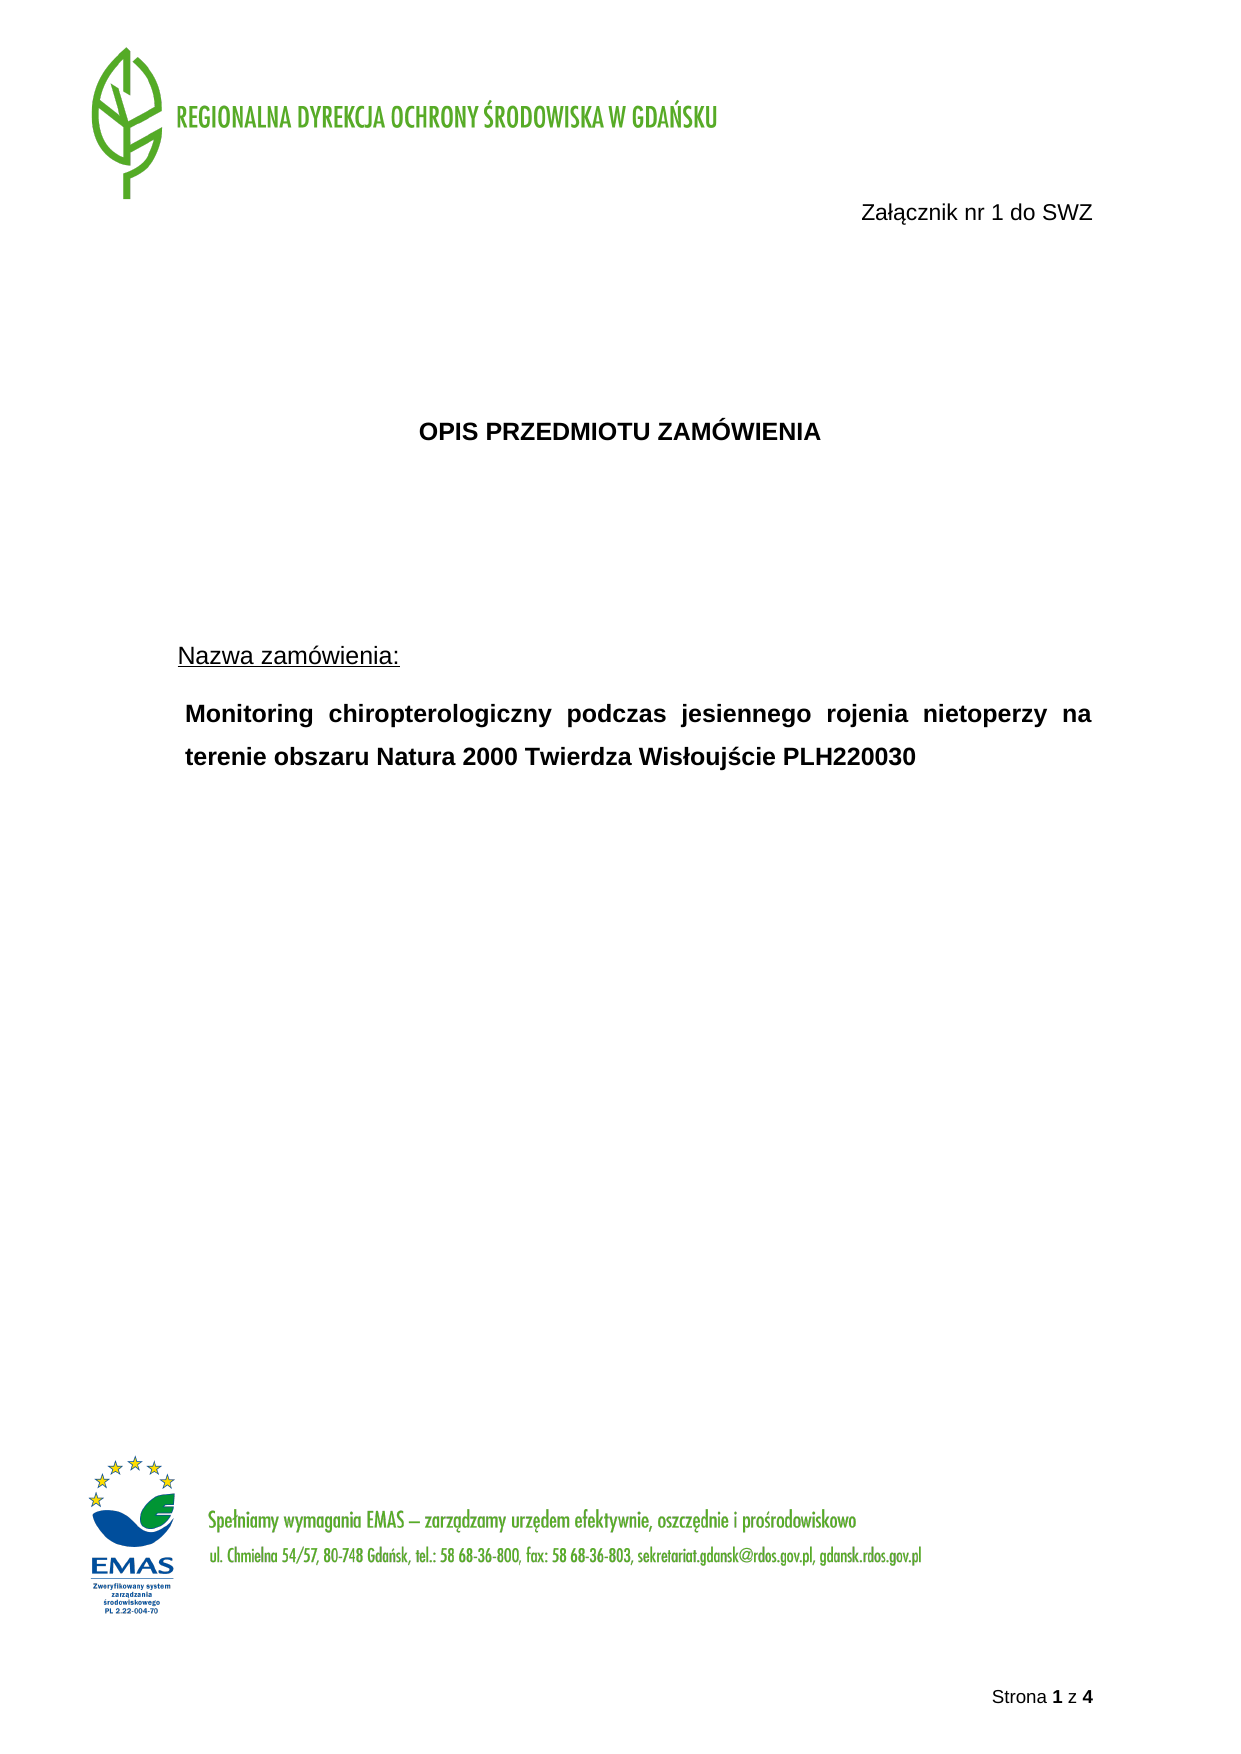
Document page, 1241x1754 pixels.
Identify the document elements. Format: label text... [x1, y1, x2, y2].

text Monitoring chiropterologiczny podczas jesiennego rojenia nietoperzy na terenie obszaru Natura 2000 Twierdza Wisłoujście PLH220030 [185, 699, 1093, 771]
text Załącznik nr 1 do SWZ [148, 199, 1093, 226]
picture [88, 47, 880, 200]
text OPIS PRZEDMIOTU ZAMÓWIENIA [148, 417, 1093, 446]
text Nazwa zamówienia: [177, 641, 1093, 670]
picture [88, 1455, 1034, 1616]
